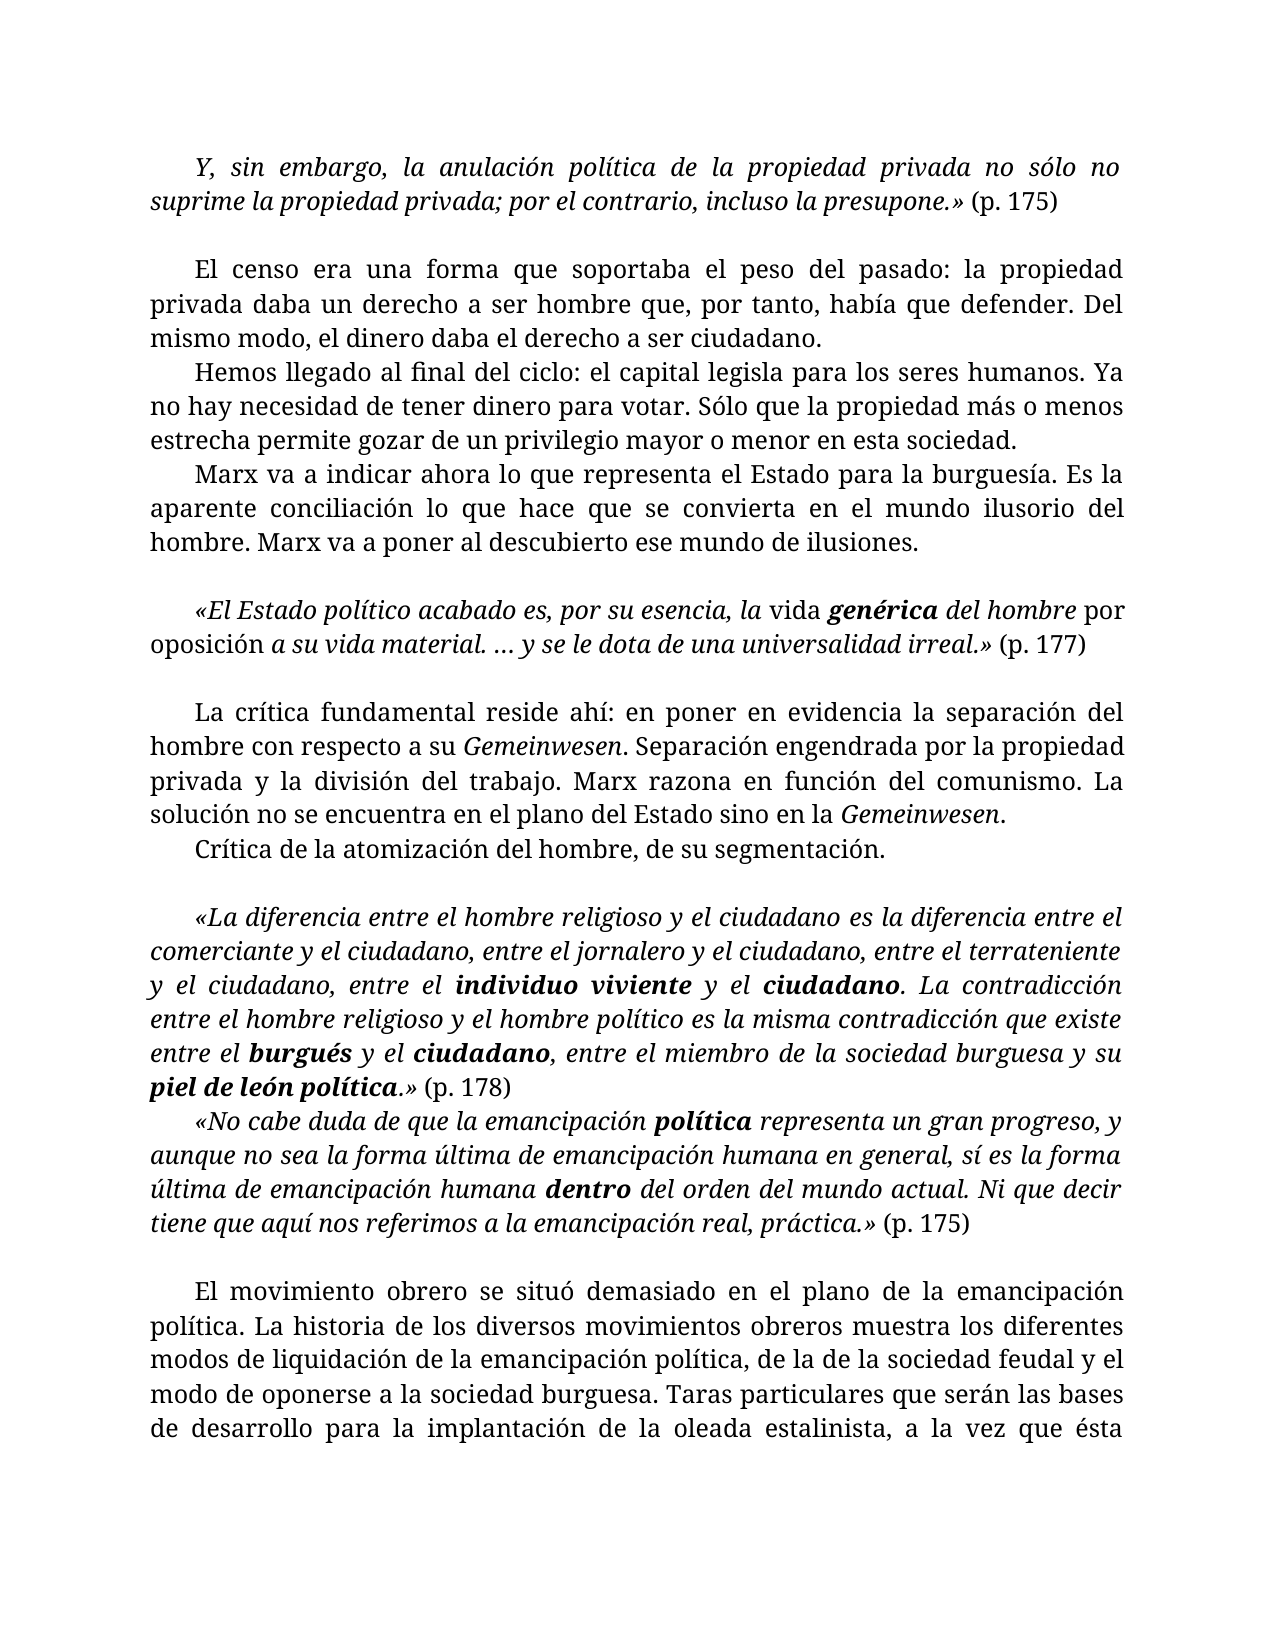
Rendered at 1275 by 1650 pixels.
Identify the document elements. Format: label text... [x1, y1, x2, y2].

text Y, sin embargo, la anulación política de la propiedad privada no sólo no suprime la propiedad privada; por el contrario, incluso la presupone.» (p. 175) [150, 150, 1125, 218]
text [150, 1274, 1125, 1444]
text Hemos llegado al final del ciclo: el capital legisla para los seres humanos. Ya no hay necesidad de tener dinero para votar. Sólo que la propiedad más o menos estrecha permite gozar de un privilegio mayor o menor en esta sociedad. [150, 354, 1125, 457]
text «El Estado político acabado es, por su esencia, la vida genérica del hombre por oposición a su vida material. … y se le dota de una universalidad irreal.» (p. 177) [150, 593, 1125, 661]
text «La diferencia entre el hombre religioso y el ciudadano es la diferencia entre el comerciante y el ciudadano, entre el jornalero y el ciudadano, entre el terrateniente y el ciudadano, entre el individuo viviente y el ciudadano. La contradicción entre el hombre religioso y el hombre político es la misma contradicción que existe entre el burgués y el ciudadano, entre el miembro de la sociedad burguesa y su piel de león política.» (p. 178) [150, 899, 1125, 1104]
text Marx va a indicar ahora lo que representa el Estado para la burguesía. Es la aparente conciliación lo que hace que se convierta en el mundo ilusorio del hombre. Marx va a poner al descubierto ese mundo de ilusiones. [150, 457, 1125, 559]
text La crítica fundamental reside ahí: en poner en evidencia la separación del hombre con respecto a su Gemeinwesen. Separación engendrada por la propiedad privada y la división del trabajo. Marx razona en función del comunismo. La solución no se encuentra en el plano del Estado sino en la Gemeinwesen. [150, 695, 1125, 831]
text «No cabe duda de que la emancipación política representa un gran progreso, y aunque no sea la forma última de emancipación humana en general, sí es la forma última de emancipación humana dentro del orden del mundo actual. Ni que decir tiene que aquí nos referimos a la emancipación real, práctica.» (p. 175) [150, 1104, 1125, 1240]
text El censo era una forma que soportaba el peso del pasado: la propiedad privada daba un derecho a ser hombre que, por tanto, había que defender. Del mismo modo, el dinero daba el derecho a ser ciudadano. [150, 252, 1125, 354]
text Crítica de la atomización del hombre, de su segmentación. [150, 831, 1125, 865]
